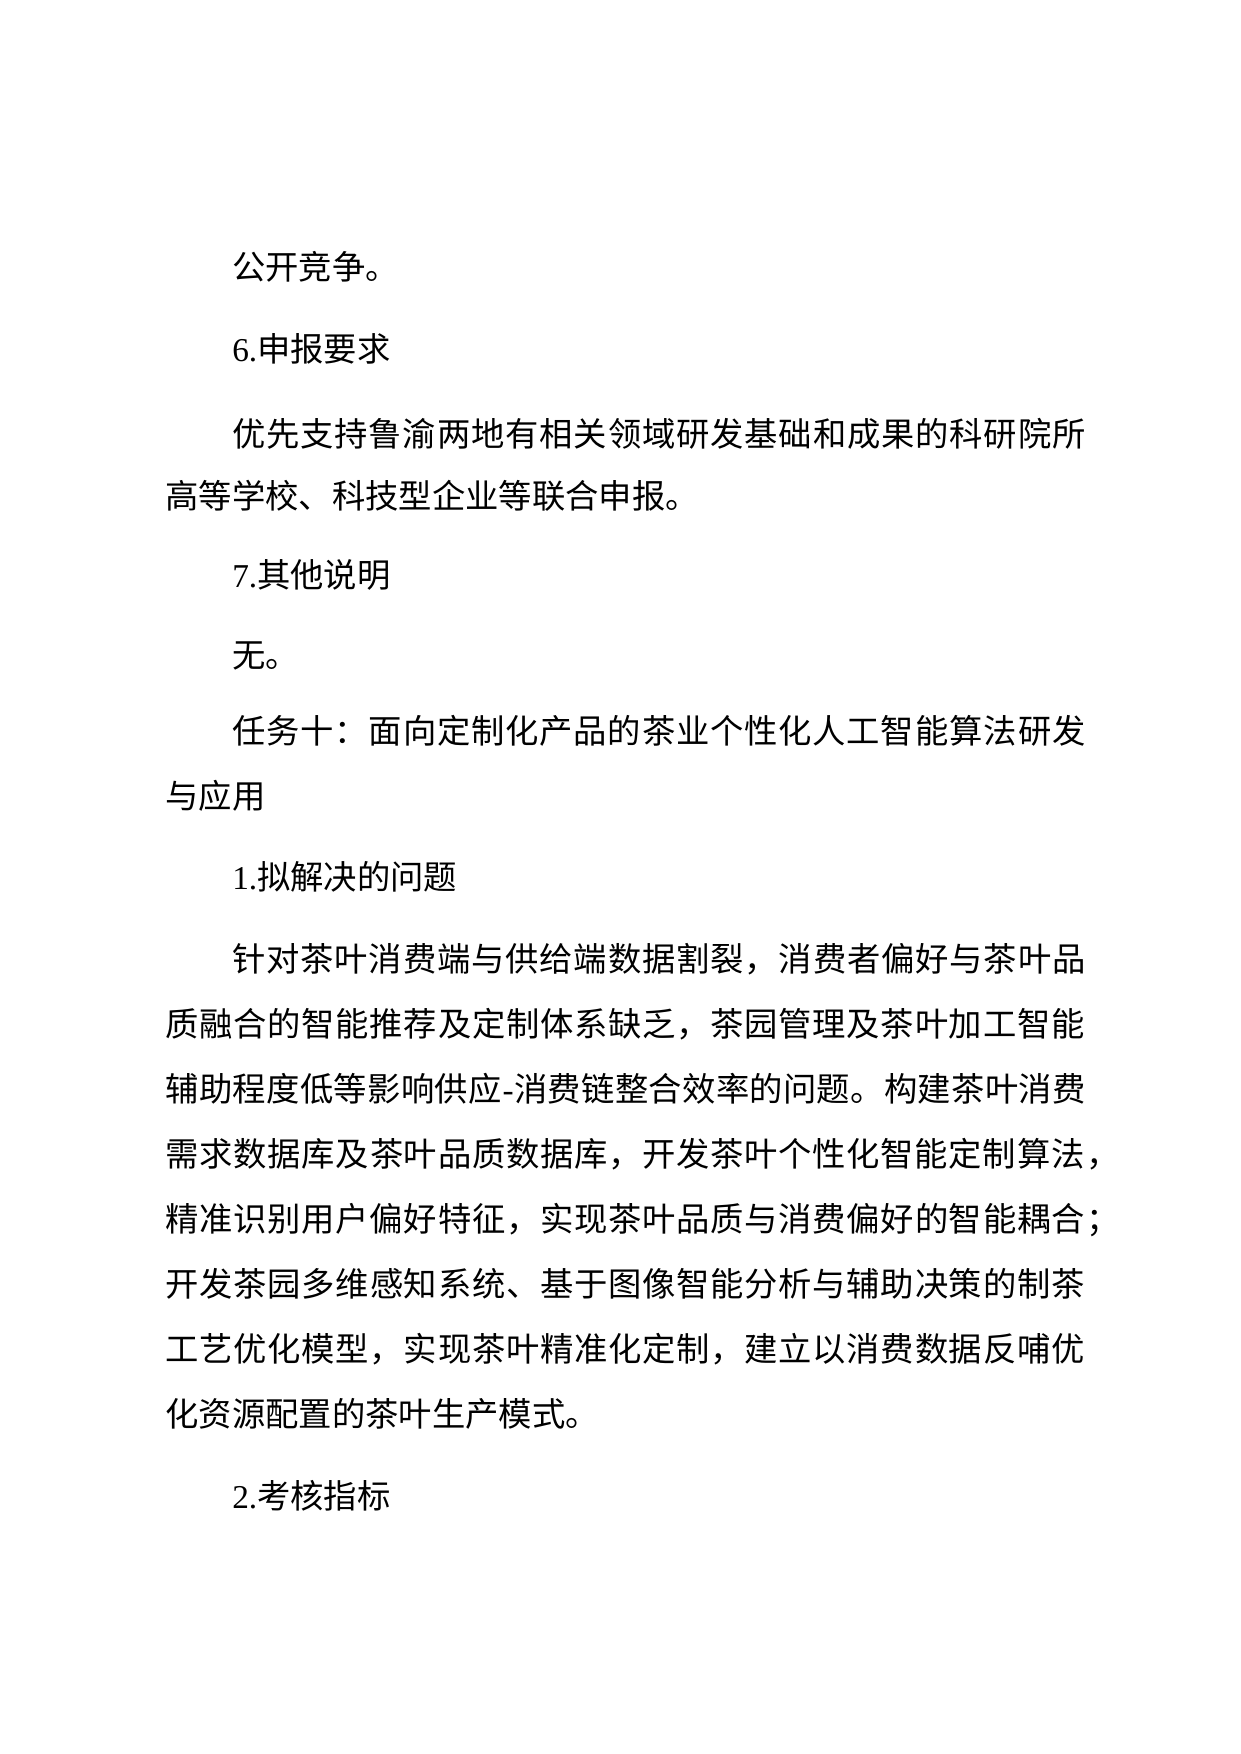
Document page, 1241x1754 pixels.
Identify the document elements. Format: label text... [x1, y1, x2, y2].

text 优先支持鲁渝两地有相关领域研发基础和成果的科研院所、高等学校、科技型企业等联合申报。 [165, 396, 1087, 521]
text 6.申报要求 [165, 314, 1087, 379]
text 公开竞争。 [165, 233, 1087, 298]
text 7.其他说明 [165, 538, 1087, 600]
text 2.考核指标 [165, 1461, 1087, 1526]
text 针对茶叶消费端与供给端数据割裂，消费者偏好与茶叶品质融合的智能推荐及定制体系缺乏，茶园管理及茶叶加工智能辅助程度低等影响供应-消费链整合效率的问题。构建茶叶消费需求数据库及茶叶品质数据库，开发茶叶个性化智能定制算法，精准识别用户偏好特征，实现茶叶品质与消费偏好的智能耦合；开发茶园多维感知系统、基于图像智能分析与辅助决策的制茶工艺优化模型，实现茶叶精准化定制，建立以消费数据反哺优化资源配置的茶叶生产模式。 [165, 924, 1087, 1444]
text 任务十：面向定制化产品的茶业个性化人工智能算法研发与应用 [165, 696, 1087, 826]
text 无。 [165, 617, 1087, 679]
text 1.拟解决的问题 [165, 843, 1087, 908]
